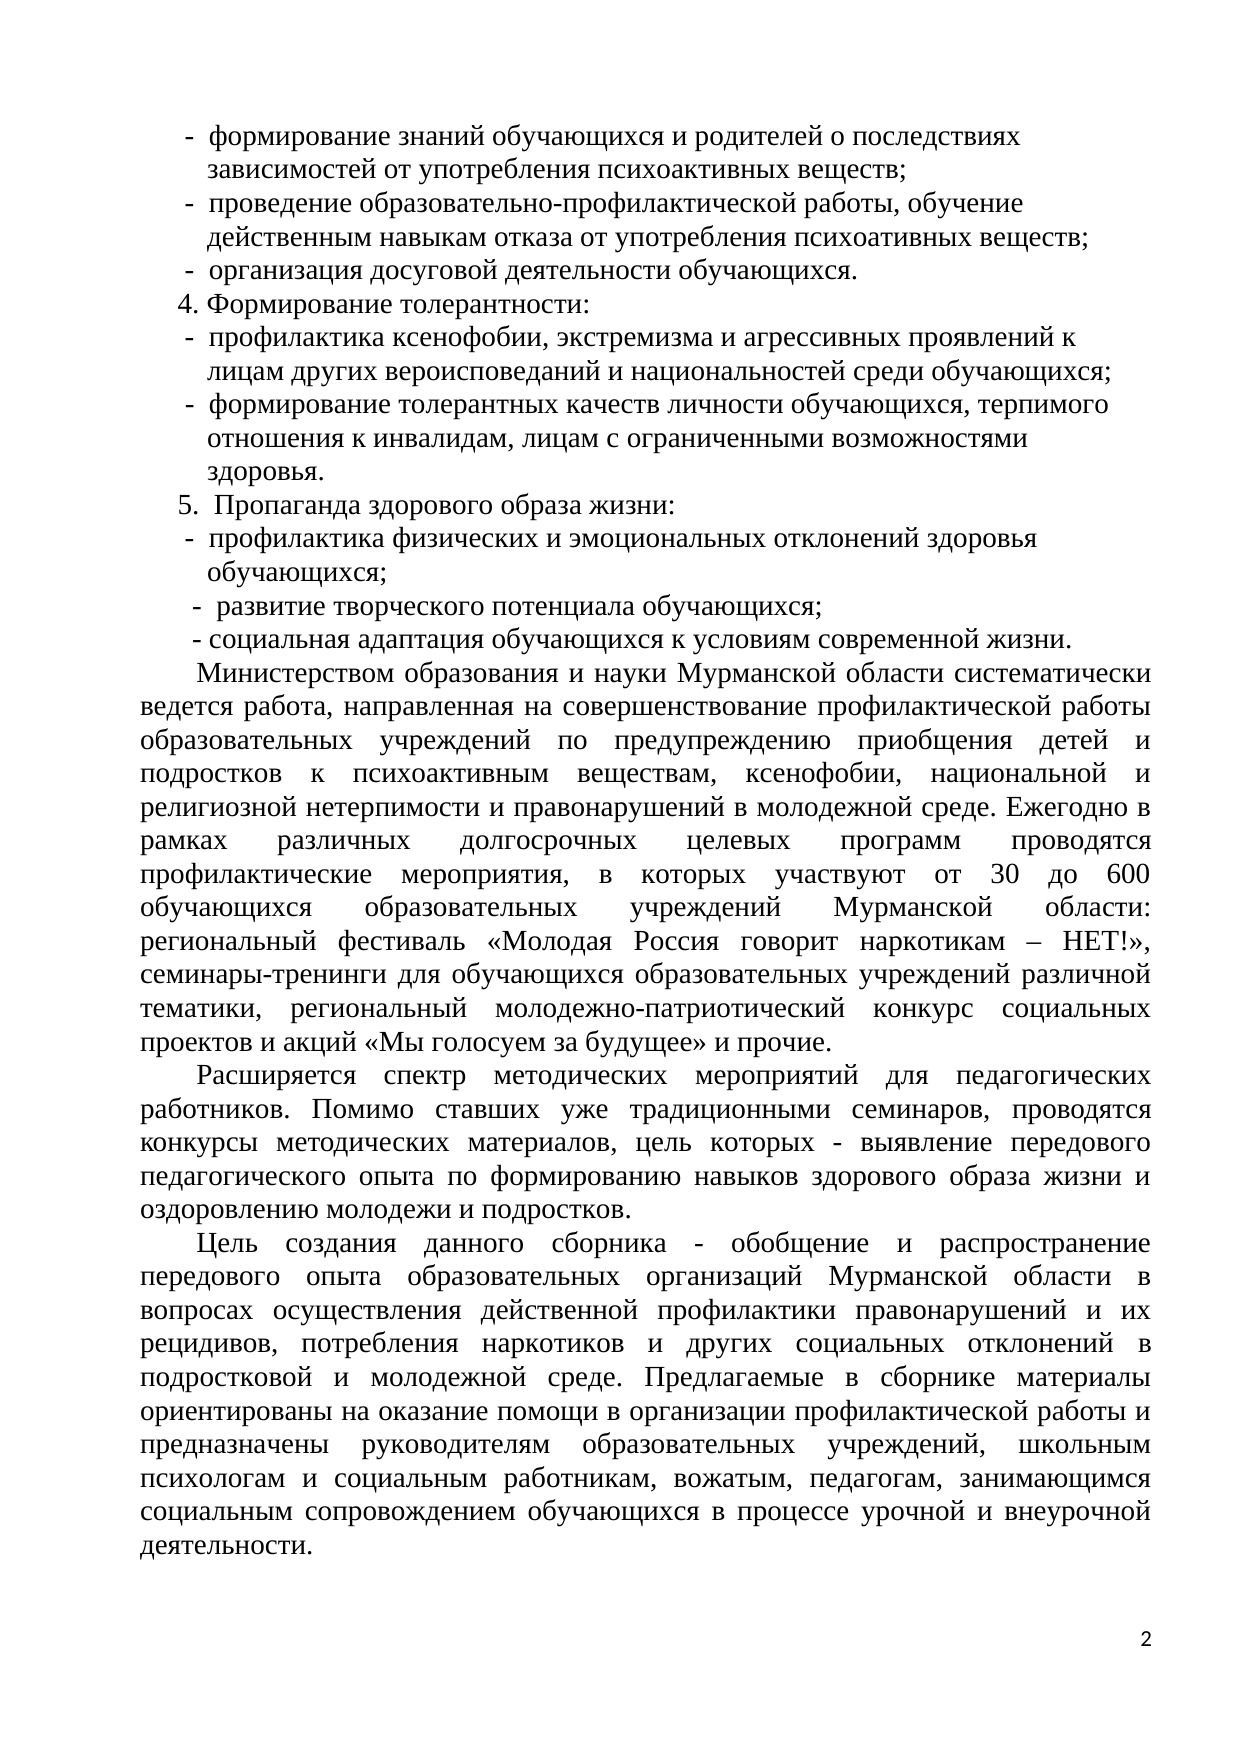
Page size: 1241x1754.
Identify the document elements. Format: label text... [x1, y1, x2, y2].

text - профилактика физических и эмоциональных отклонений здоровья обучающихся; [162, 521, 1152, 588]
text - формирование знаний обучающихся и родителей о последствиях зависимостей от употребления психоактивных веществ; [162, 118, 1152, 185]
text Расширяется спектр методических мероприятий для педагогических работников. Помимо ставших уже традиционными семинаров, проводятся конкурсы методических материалов, цель которых - выявление передового педагогического опыта по формированию навыков здорового образа жизни и оздоровлению молодежи и подростков. [121, 1057, 1152, 1225]
text - развитие творческого потенциала обучающихся; [177, 588, 1152, 621]
text 5. Пропаганда здорового образа жизни: [177, 487, 1152, 521]
text 4. Формирование толерантности: [177, 286, 1152, 319]
text Министерством образования и науки Мурманской области систематически ведется работа, направленная на совершенствование профилактической работы образовательных учреждений по предупреждению приобщения детей и подростков к психоактивным веществам, ксенофобии, национальной и религиозной нетерпимости и правонарушений в молодежной среде. Ежегодно в рамках различных долгосрочных целевых программ проводятся профилактические мероприятия, в которых участвуют от 30 до 600 обучающихся образовательных учреждений Мурманской области: региональный фестиваль «Молодая Россия говорит наркотикам – НЕТ!», семинары-тренинги для обучающихся образовательных учреждений различной тематики, региональный молодежно-патриотический конкурс социальных проектов и акций «Мы голосуем за будущее» и прочие. [121, 655, 1152, 1057]
text - проведение образовательно-профилактической работы, обучение действенным навыкам отказа от употребления психоативных веществ; [162, 185, 1152, 252]
text - организация досуговой деятельности обучающихся. [162, 252, 1152, 286]
text - социальная адаптация обучающихся к условиям современной жизни. [177, 621, 1152, 655]
text - формирование толерантных качеств личности обучающихся, терпимого отношения к инвалидам, лицам с ограниченными возможностями здоровья. [177, 386, 1152, 487]
text - профилактика ксенофобии, экстремизма и агрессивных проявлений к лицам других вероисповеданий и национальностей среди обучающихся; [162, 319, 1152, 386]
text Цель создания данного сборника - обобщение и распространение передового опыта образовательных организаций Мурманской области в вопросах осуществления действенной профилактики правонарушений и их рецидивов, потребления наркотиков и других социальных отклонений в подростковой и молодежной среде. Предлагаемые в сборнике материалы ориентированы на оказание помощи в организации профилактической работы и предназначены руководителям образовательных учреждений, школьным психологам и социальным работникам, вожатым, педагогам, занимающимся социальным сопровождением обучающихся в процессе урочной и внеурочной деятельности. [121, 1225, 1152, 1560]
